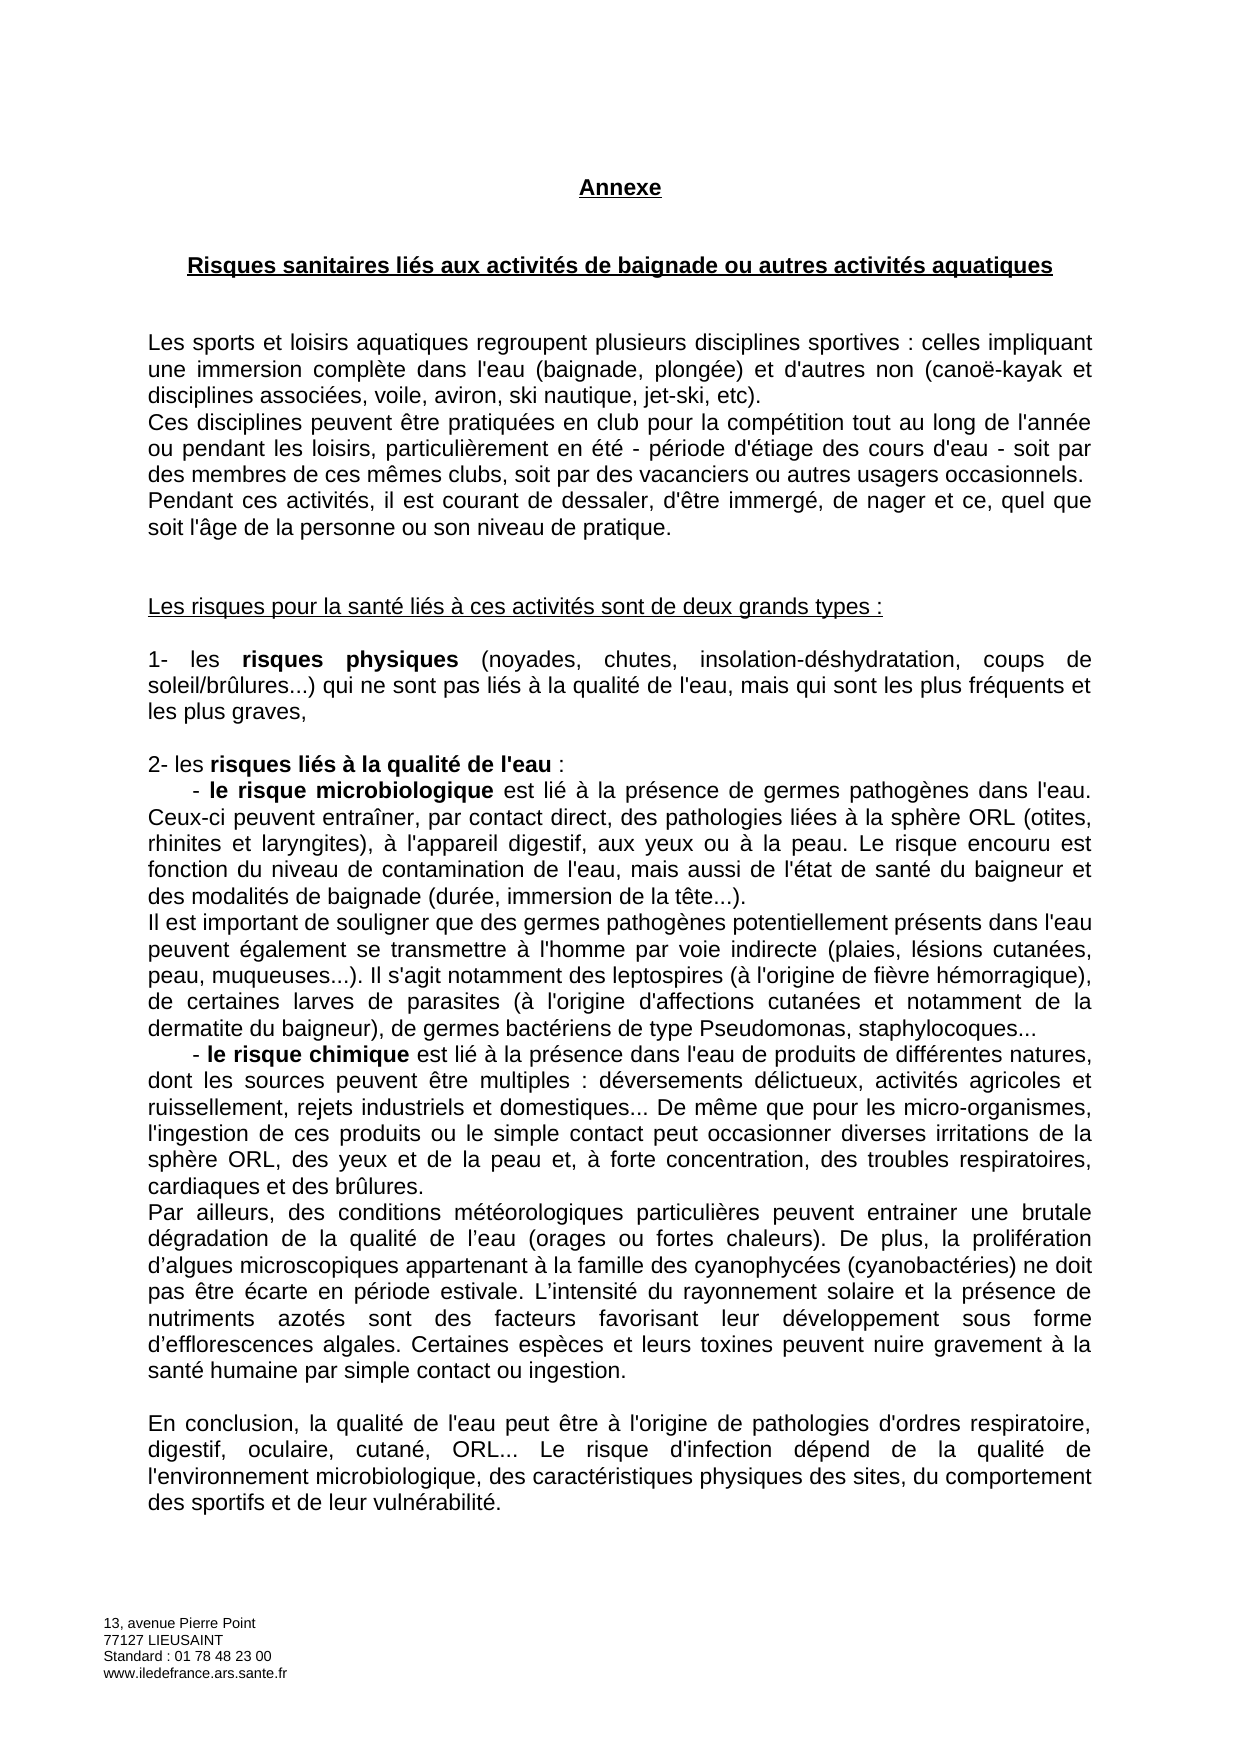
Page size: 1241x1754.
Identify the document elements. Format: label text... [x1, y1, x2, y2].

text En conclusion, la qualité de l'eau peut être à l'origine de pathologies d'ordres respiratoire, digestif, oculaire, cutané, ORL... Le risque d'infection dépend de la qualité de l'environnement microbiologique, des caractéristiques physiques des sites, du comportement des sportifs et de leur vulnérabilité. [148, 1410, 1093, 1515]
text 1- les risques physiques (noyades, chutes, insolation-déshydratation, coups de soleil/brûlures...) qui ne sont pas liés à la qualité de l'eau, mais qui sont les plus fréquents et les plus graves, [148, 646, 1093, 725]
text Il est important de souligner que des germes pathogènes potentiellement présents dans l'eau peuvent également se transmettre à l'homme par voie indirecte (plaies, lésions cutanées, peau, muqueuses...). Il s'agit notamment des leptospires (à l'origine de fièvre hémorragique), de certaines larves de parasites (à l'origine d'affections cutanées et notamment de la dermatite du baigneur), de germes bactériens de type Pseudomonas, staphylocoques... [148, 909, 1093, 1041]
text Pendant ces activités, il est courant de dessaler, d'être immergé, de nager et ce, quel que soit l'âge de la personne ou son niveau de pratique. [148, 487, 1093, 540]
text 2- les risques liés à la qualité de l'eau : [148, 751, 1093, 777]
text Risques sanitaires liés aux activités de baignade ou autres activités aquatiques [148, 252, 1093, 278]
text - le risque microbiologique est lié à la présence de germes pathogènes dans l'eau. Ceux-ci peuvent entraîner, par contact direct, des pathologies liées à la sphère ORL (otites, rhinites et laryngites), à l'appareil digestif, aux yeux ou à la peau. Le risque encouru est fonction du niveau de contamination de l'eau, mais aussi de l'état de santé du baigneur et des modalités de baignade (durée, immersion de la tête...). [148, 777, 1093, 909]
text Annexe [148, 174, 1093, 200]
text Ces disciplines peuvent être pratiquées en club pour la compétition tout au long de l'année ou pendant les loisirs, particulièrement en été - période d'étiage des cours d'eau - soit par des membres de ces mêmes clubs, soit par des vacanciers ou autres usagers occasionnels. [148, 408, 1093, 487]
text Les risques pour la santé liés à ces activités sont de deux grands types : [148, 593, 1093, 619]
text - le risque chimique est lié à la présence dans l'eau de produits de différentes natures, dont les sources peuvent être multiples : déversements délictueux, activités agricoles et ruissellement, rejets industriels et domestiques... De même que pour les micro-organismes, l'ingestion de ces produits ou le simple contact peut occasionner diverses irritations de la sphère ORL, des yeux et de la peau et, à forte concentration, des troubles respiratoires, cardiaques et des brûlures. [148, 1041, 1093, 1199]
text Par ailleurs, des conditions météorologiques particulières peuvent entrainer une brutale dégradation de la qualité de l’eau (orages ou fortes chaleurs). De plus, la prolifération d’algues microscopiques appartenant à la famille des cyanophycées (cyanobactéries) ne doit pas être écarte en période estivale. L’intensité du rayonnement solaire et la présence de nutriments azotés sont des facteurs favorisant leur développement sous forme d’efflorescences algales. Certaines espèces et leurs toxines peuvent nuire gravement à la santé humaine par simple contact ou ingestion. [148, 1199, 1093, 1383]
text Les sports et loisirs aquatiques regroupent plusieurs disciplines sportives : celles impliquant une immersion complète dans l'eau (baignade, plongée) et d'autres non (canoë-kayak et disciplines associées, voile, aviron, ski nautique, jet-ski, etc). [148, 329, 1093, 408]
